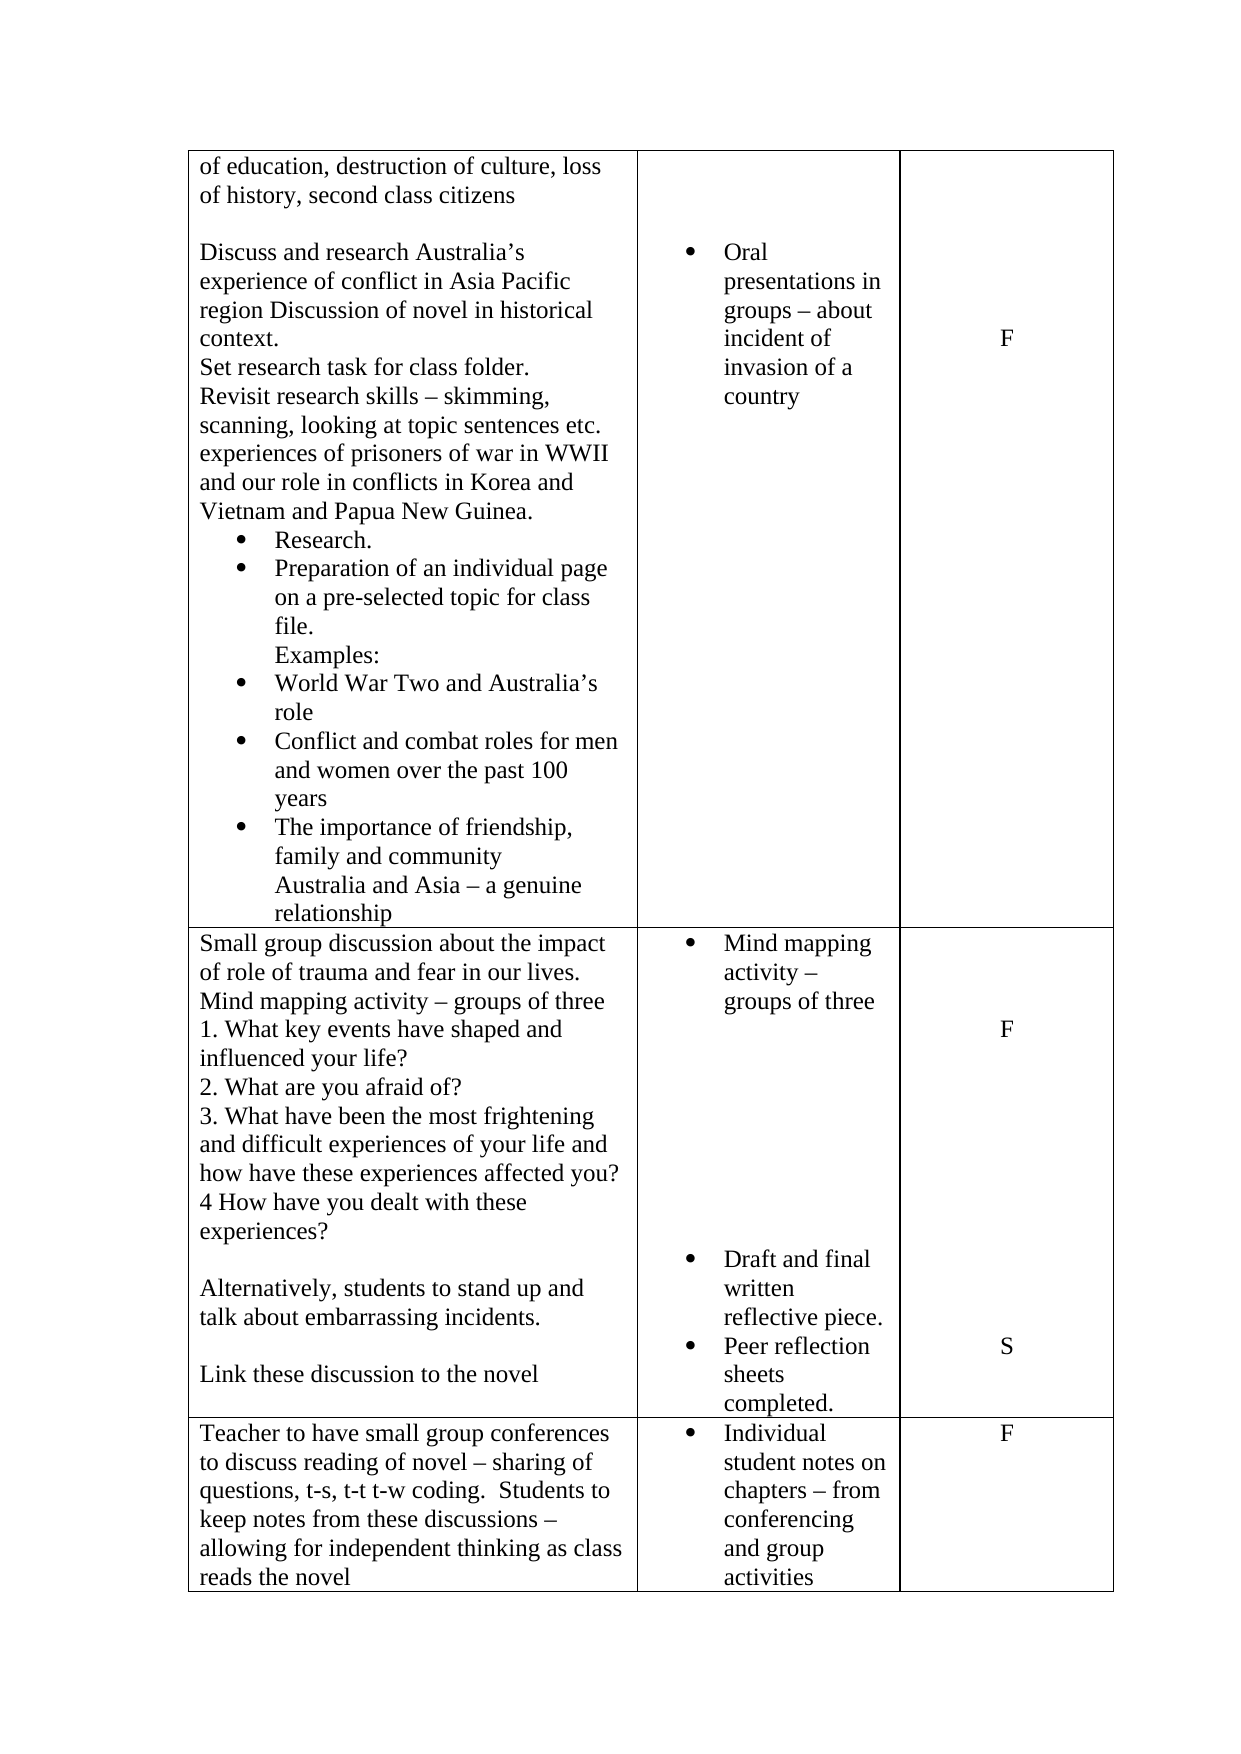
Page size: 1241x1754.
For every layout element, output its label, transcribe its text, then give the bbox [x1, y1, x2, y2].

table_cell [638, 151, 899, 927]
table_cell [638, 1418, 899, 1591]
table_cell Small group discussion about the impact of role of trauma and fear in our lives. Mind mapping activity – groups of three 1. What key events have shaped and influenced your life? 2. What are you afraid of? 3. What have been the most frightening and difficult experiences of your life and how have these experiences affected you? 4 How have you dealt with these experiences? Alternatively, students to stand up and talk about embarrassing incidents. Link these discussion to the novel [189, 928, 637, 1417]
table_cell F F F [901, 1418, 1113, 1591]
table_cell F S [901, 928, 1113, 1417]
table_cell F F [901, 151, 1113, 927]
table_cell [189, 151, 637, 927]
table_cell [189, 1418, 637, 1591]
table_cell Mind mapping activity – groups of three Draft and final written reflective piece. Peer reflection sheets completed. [638, 928, 899, 1417]
